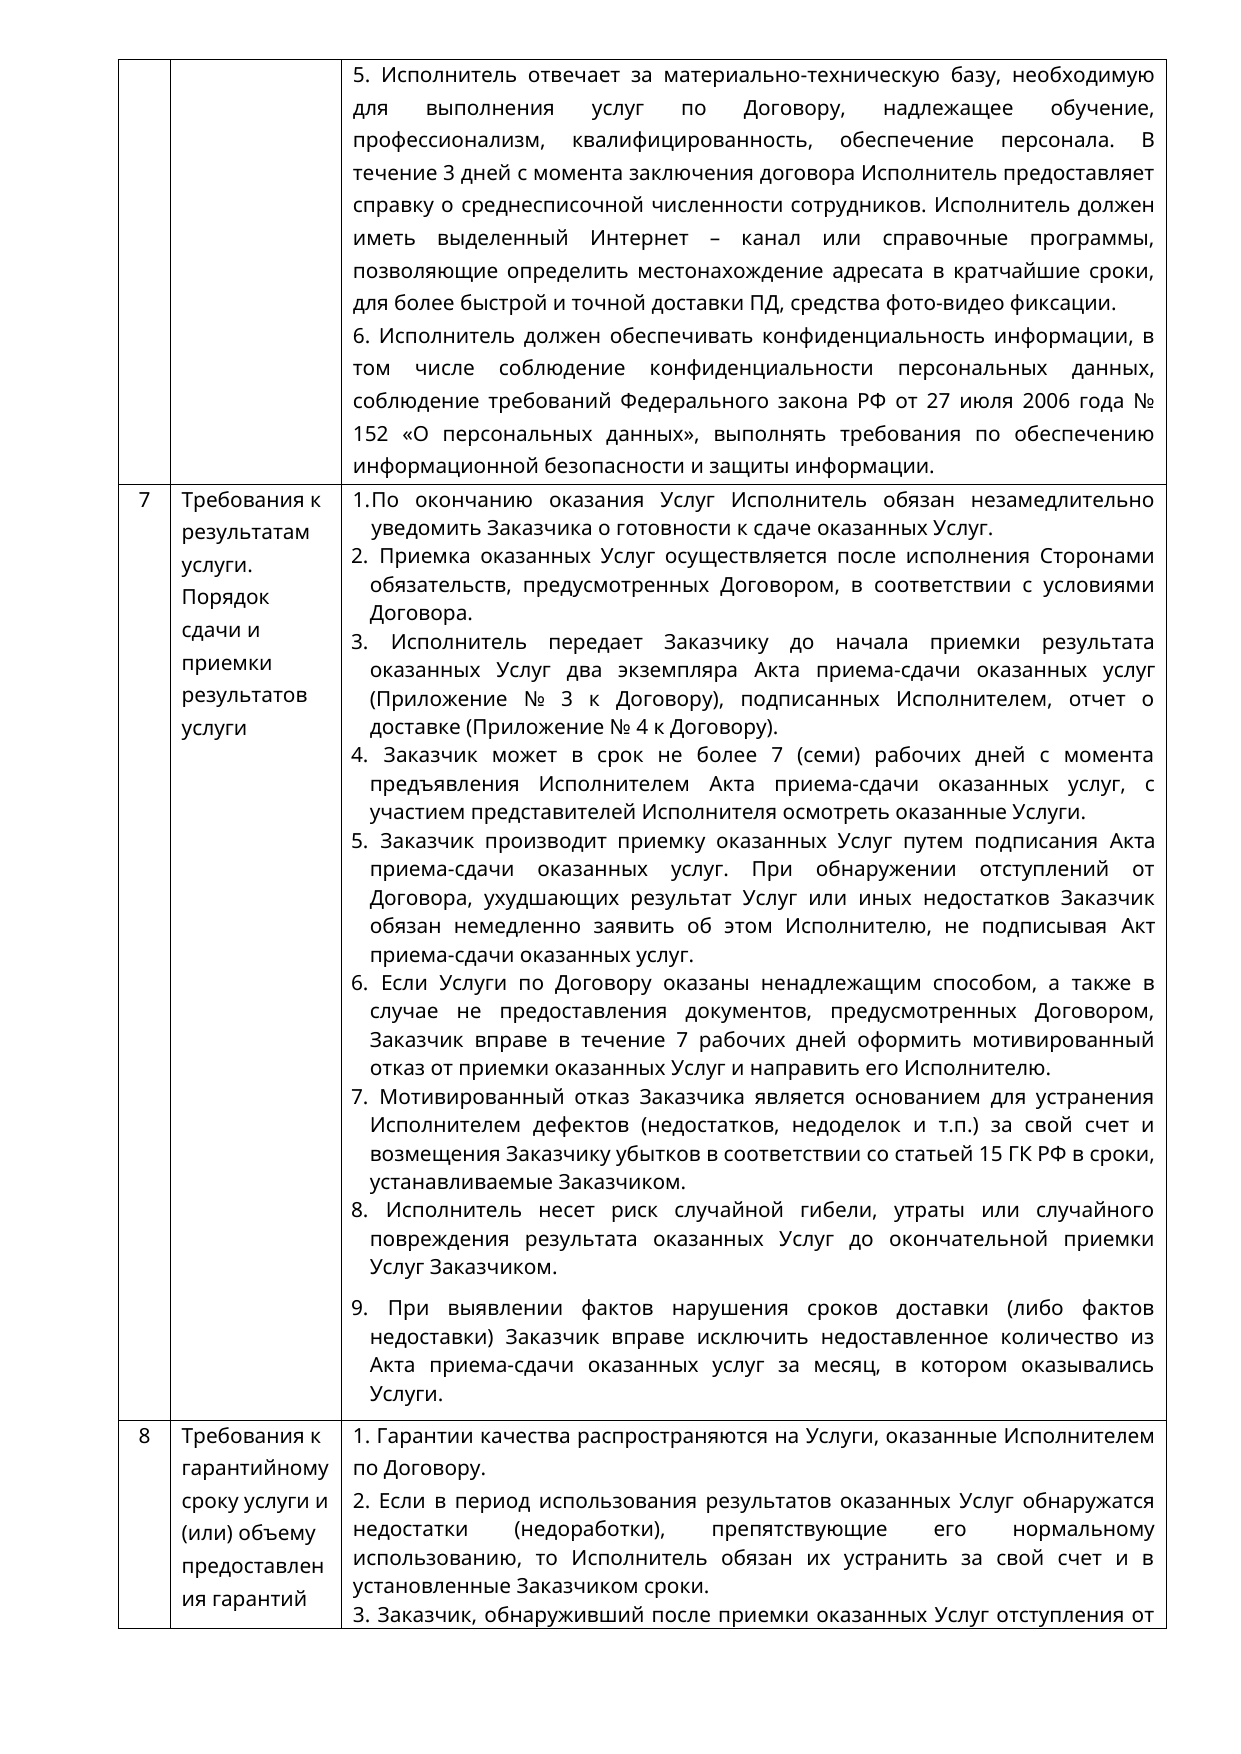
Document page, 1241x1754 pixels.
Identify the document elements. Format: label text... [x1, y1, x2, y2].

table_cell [342, 60, 1166, 484]
table_cell 7 [119, 485, 170, 1420]
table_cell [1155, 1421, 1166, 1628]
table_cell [171, 1421, 341, 1628]
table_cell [171, 60, 341, 484]
table_cell 6 [119, 60, 170, 484]
table_cell 8 [119, 1421, 170, 1628]
table_cell По окончанию оказания Услуг Исполнитель обязан незамедлительно уведомить Заказчика о готовности к сдаче оказанных Услуг. Приемка оказанных Услуг осуществляется после исполнения Сторонами обязательств, предусмотренных Договором, в соответствии с условиями Договора. Исполнитель передает Заказчику до начала приемки результата оказанных Услуг два экземпляра Акта приема-сдачи оказанных услуг (Приложение № 3 к Договору), подписанных Исполнителем, отчет о доставке (Приложение № 4 к Договору). Заказчик может в срок не более 7 (семи) рабочих дней с момента предъявления Исполнителем Акта приема-сдачи оказанных услуг, с участием представителей Исполнителя осмотреть оказанные Услуги. Заказчик производит приемку оказанных Услуг путем подписания Акта приема-сдачи оказанных услуг. При обнаружении отступлений от Договора, ухудшающих результат Услуг или иных недостатков Заказчик обязан немедленно заявить об этом Исполнителю, не подписывая Акт приема-сдачи оказанных услуг. Если Услуги по Договору оказаны ненадлежащим способом, а также в случае не предоставления документов, предусмотренных Договором, Заказчик вправе в течение 7 рабочих дней оформить мотивированный отказ от приемки оказанных Услуг и направить его Исполнителю. Мотивированный отказ Заказчика является основанием для устранения Исполнителем дефектов (недостатков, недоделок и т.п.) за свой счет и возмещения Заказчику убытков в соответствии со статьей 15 ГК РФ в сроки, устанавливаемые Заказчиком. Исполнитель несет риск случайной гибели, утраты или случайного повреждения результата оказанных Услуг до окончательной приемки Услуг Заказчиком. При выявлении фактов нарушения сроков доставки (либо фактов недоставки) Заказчик вправе исключить недоставленное количество из Акта приема-сдачи оказанных услуг за месяц, в котором оказывались Услуги. [342, 485, 1166, 1420]
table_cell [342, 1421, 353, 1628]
table_cell Требования к результатам услуги. Порядок сдачи и приемки результатов услуги [171, 485, 341, 1420]
